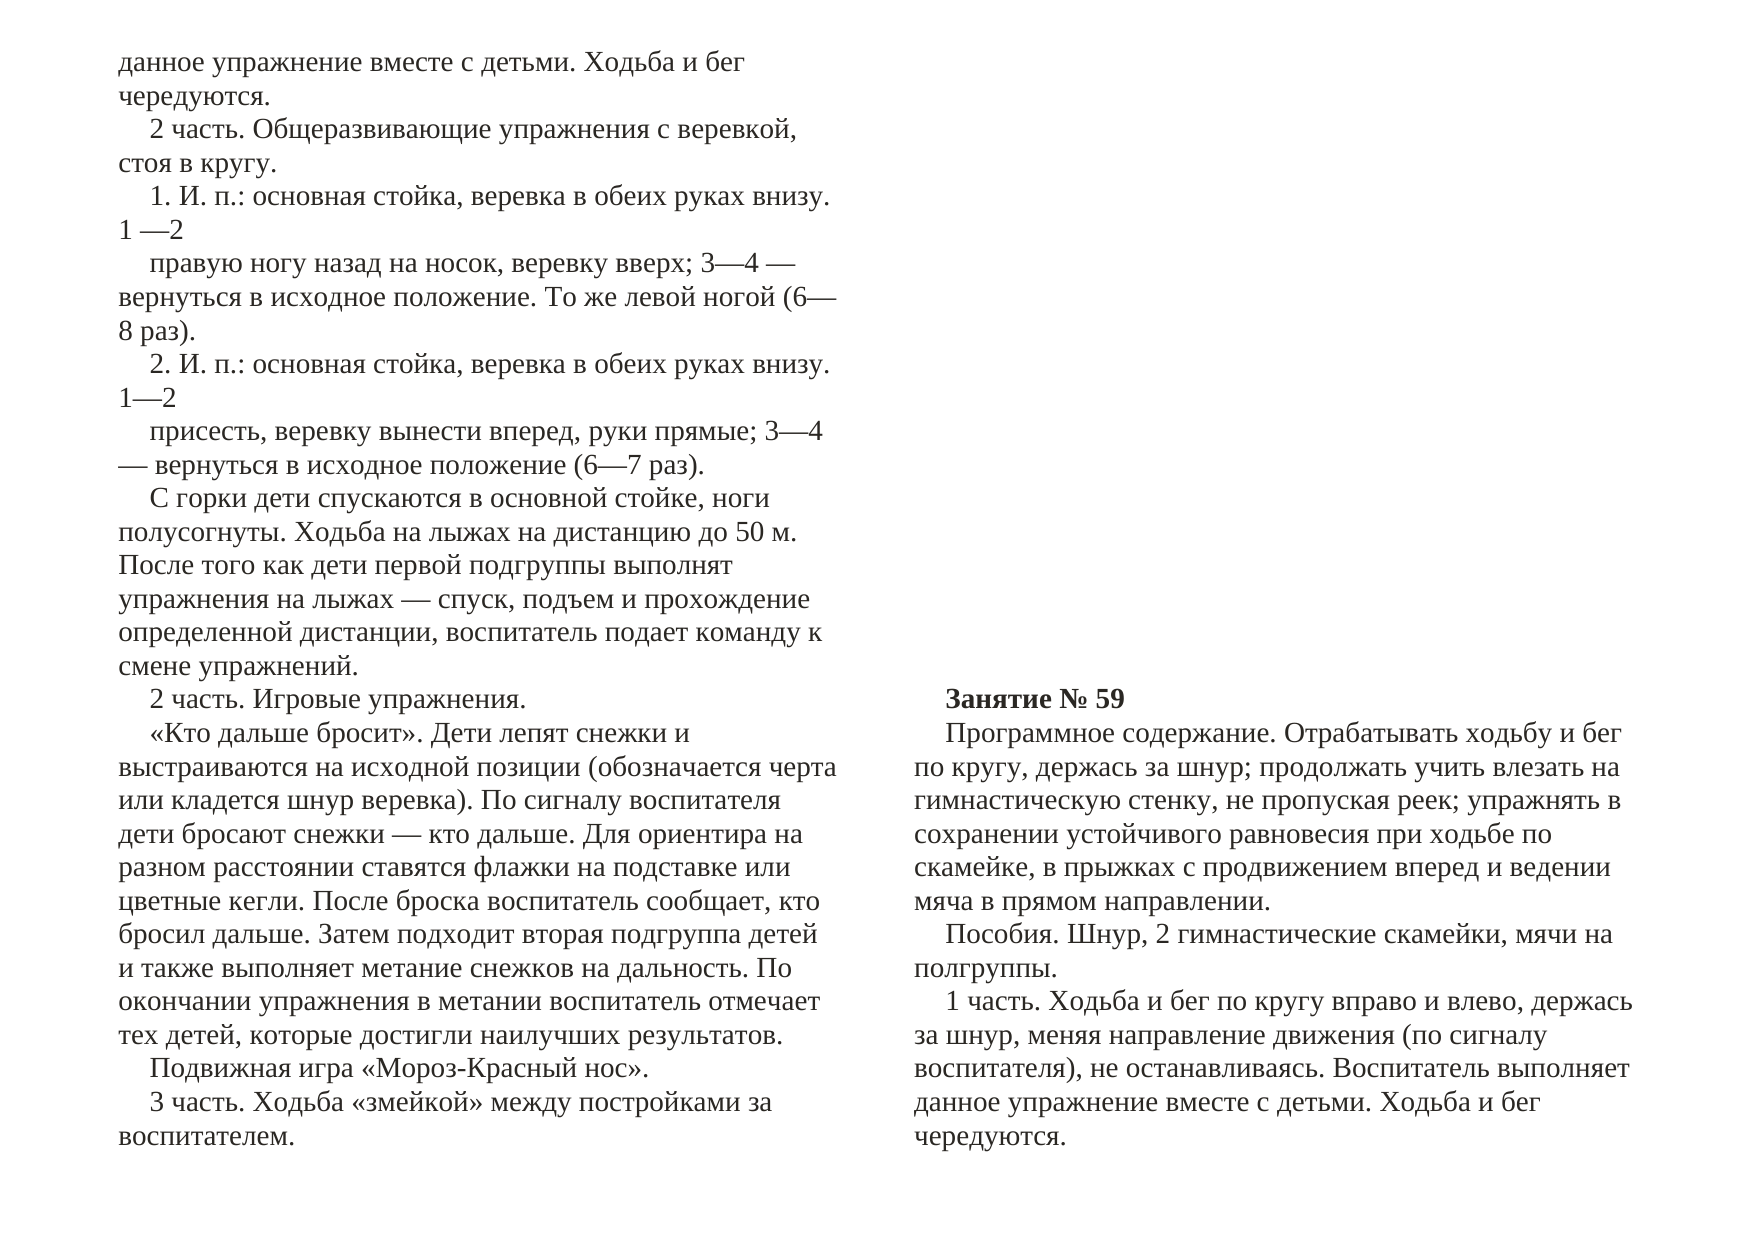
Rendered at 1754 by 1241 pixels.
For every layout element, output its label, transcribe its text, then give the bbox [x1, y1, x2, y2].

text 1. И. п.: основная стойка, веревка в обеих руках внизу. 1 —2 [118, 178, 840, 246]
text правую ногу назад на носок, веревку вверх; 3—4 — вернуться в исходное положение. То же левой ногой (6—8 раз). [118, 246, 840, 346]
text Пособия. Шнур, 2 гимнастические скамейки, мячи на полгруппы. [914, 916, 1636, 983]
text 2. И. п.: основная стойка, веревка в обеих руках внизу. 1—2 [118, 346, 840, 413]
text 2 часть. Игровые упражнения. [118, 682, 840, 715]
text присесть, веревку вынести вперед, руки прямые; 3—4 — вернуться в исходное положение (6—7 раз). [118, 413, 840, 480]
text Программное содержание. Отрабатывать ходьбу и бег по кругу, держась за шнур; продолжать учить влезать на гимнастическую стенку, не пропуская реек; упражнять в сохранении устойчивого равновесия при ходьбе по скамейке, в прыжках с продвижением вперед и ведении мяча в прямом направлении. [914, 715, 1636, 916]
text 3 часть. Ходьба «змейкой» между постройками за воспитателем. [118, 1084, 840, 1151]
text Подвижная игра «Мороз-Красный нос». [118, 1051, 840, 1084]
text С горки дети спускаются в основной стойке, ноги полусогнуты. Ходьба на лыжах на дистанцию до 50 м. После того как дети первой подгруппы выполнят упражнения на лыжах — спуск, подъем и прохождение определенной дистанции, воспитатель подает команду к смене упражнений. [118, 480, 840, 682]
text 2 часть. Общеразвивающие упражнения с веревкой, стоя в кругу. [118, 111, 840, 178]
text «Кто дальше бросит». Дети лепят снежки и выстраиваются на исходной позиции (обозначается черта или кладется шнур веревка). По сигналу воспитателя дети бросают снежки — кто дальше. Для ориентира на разном расстоянии ставятся флажки на подставке или цветные кегли. После броска воспитатель сообщает, кто бросил дальше. Затем подходит вторая подгруппа детей и также выполняет метание снежков на дальность. По окончании упражнения в метании воспитатель отмечает тех детей, которые достигли наилучших результатов. [118, 715, 840, 1051]
text Занятие № 59 [914, 682, 1636, 715]
